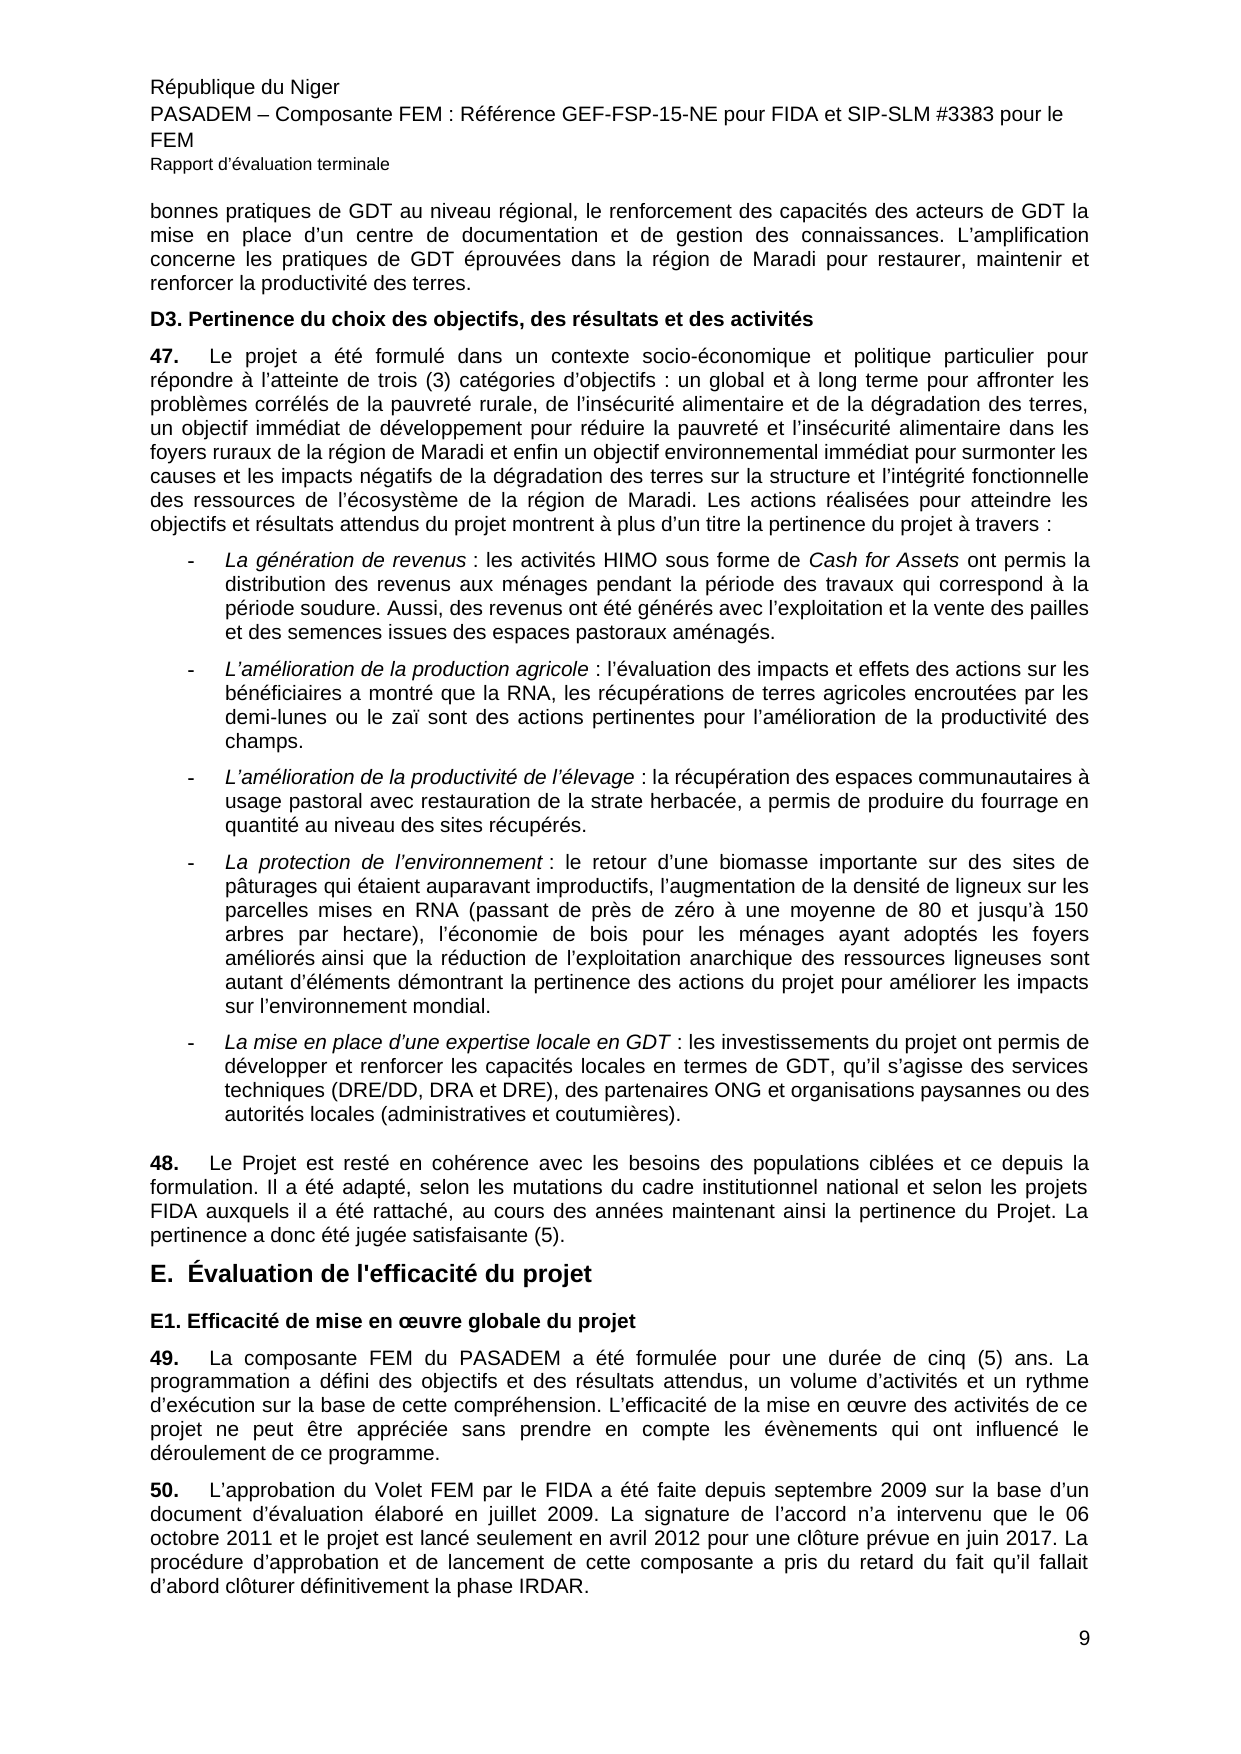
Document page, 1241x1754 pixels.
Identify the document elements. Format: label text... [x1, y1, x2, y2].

list Le Projet est resté en cohérence avec les besoins des populations ciblées et ce depuis la formulation. Il a été adapté, selon les mutations du cadre institutionnel national et selon les projets FIDA auxquels il a été rattaché, au cours des années maintenant ainsi la pertinence du Projet. La pertinence a donc été jugée satisfaisante (5). [150, 1151, 1090, 1247]
list L’approbation du Volet FEM par le FIDA a été faite depuis septembre 2009 sur la base d’un document d’évaluation élaboré en juillet 2009. La signature de l’accord n’a intervenu que le 06 octobre 2011 et le projet est lancé seulement en avril 2012 pour une clôture prévue en juin 2017. La procédure d’approbation et de lancement de cette composante a pris du retard du fait qu’il fallait d’abord clôturer définitivement la phase IRDAR. [150, 1478, 1090, 1597]
list L’amélioration de la production agricole : l’évaluation des impacts et effets des actions sur les bénéficiaires a montré que la RNA, les récupérations de terres agricoles encroutées par les demi-lunes ou le zaï sont des actions pertinentes pour l’amélioration de la productivité des champs. [187, 656, 1090, 752]
subtitle Évaluation de l'efficacité du projet [150, 1259, 1090, 1288]
list L’amélioration de la productivité de l’élevage : la récupération des espaces communautaires à usage pastoral avec restauration de la strate herbacée, a permis de produire du fourrage en quantité au niveau des sites récupérés. [187, 765, 1090, 837]
list La mise en place d’une expertise locale en GDT : les investissements du projet ont permis de développer et renforcer les capacités locales en termes de GDT, qu’il s’agisse des services techniques (DRE/DD, DRA et DRE), des partenaires ONG et organisations paysannes ou des autorités locales (administratives et coutumières). [187, 1030, 1090, 1126]
list Le projet a été formulé dans un contexte socio-économique et politique particulier pour répondre à l’atteinte de trois (3) catégories d’objectifs : un global et à long terme pour affronter les problèmes corrélés de la pauvreté rurale, de l’insécurité alimentaire et de la dégradation des terres, un objectif immédiat de développement pour réduire la pauvreté et l’insécurité alimentaire dans les foyers ruraux de la région de Maradi et enfin un objectif environnemental immédiat pour surmonter les causes et les impacts négatifs de la dégradation des terres sur la structure et l’intégrité fonctionnelle des ressources de l’écosystème de la région de Maradi. Les actions réalisées pour atteindre les objectifs et résultats attendus du projet montrent à plus d’un titre la pertinence du projet à travers : [150, 344, 1090, 535]
subtitle D3. Pertinence du choix des objectifs, des résultats et des activités [150, 307, 1090, 331]
subtitle E1. Efficacité de mise en œuvre globale du projet [150, 1309, 1090, 1333]
list La génération de revenus : les activités HIMO sous forme de Cash for Assets ont permis la distribution des revenus aux ménages pendant la période des travaux qui correspond à la période soudure. Aussi, des revenus ont été générés avec l’exploitation et la vente des pailles et des semences issues des espaces pastoraux aménagés. [187, 548, 1090, 644]
list La protection de l’environnement : le retour d’une biomasse importante sur des sites de pâturages qui étaient auparavant improductifs, l’augmentation de la densité de ligneux sur les parcelles mises en RNA (passant de près de zéro à une moyenne de 80 et jusqu’à 150 arbres par hectare), l’économie de bois pour les ménages ayant adoptés les foyers améliorés ainsi que la réduction de l’exploitation anarchique des ressources ligneuses sont autant d’éléments démontrant la pertinence des actions du projet pour améliorer les impacts sur l’environnement mondial. [187, 849, 1090, 1017]
list La composante FEM du PASADEM a été formulée pour une durée de cinq (5) ans. La programmation a défini des objectifs et des résultats attendus, un volume d’activités et un rythme d’exécution sur la base de cette compréhension. L’efficacité de la mise en œuvre des activités de ce projet ne peut être appréciée sans prendre en compte les évènements qui ont influencé le déroulement de ce programme. [150, 1345, 1090, 1465]
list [150, 199, 1090, 295]
